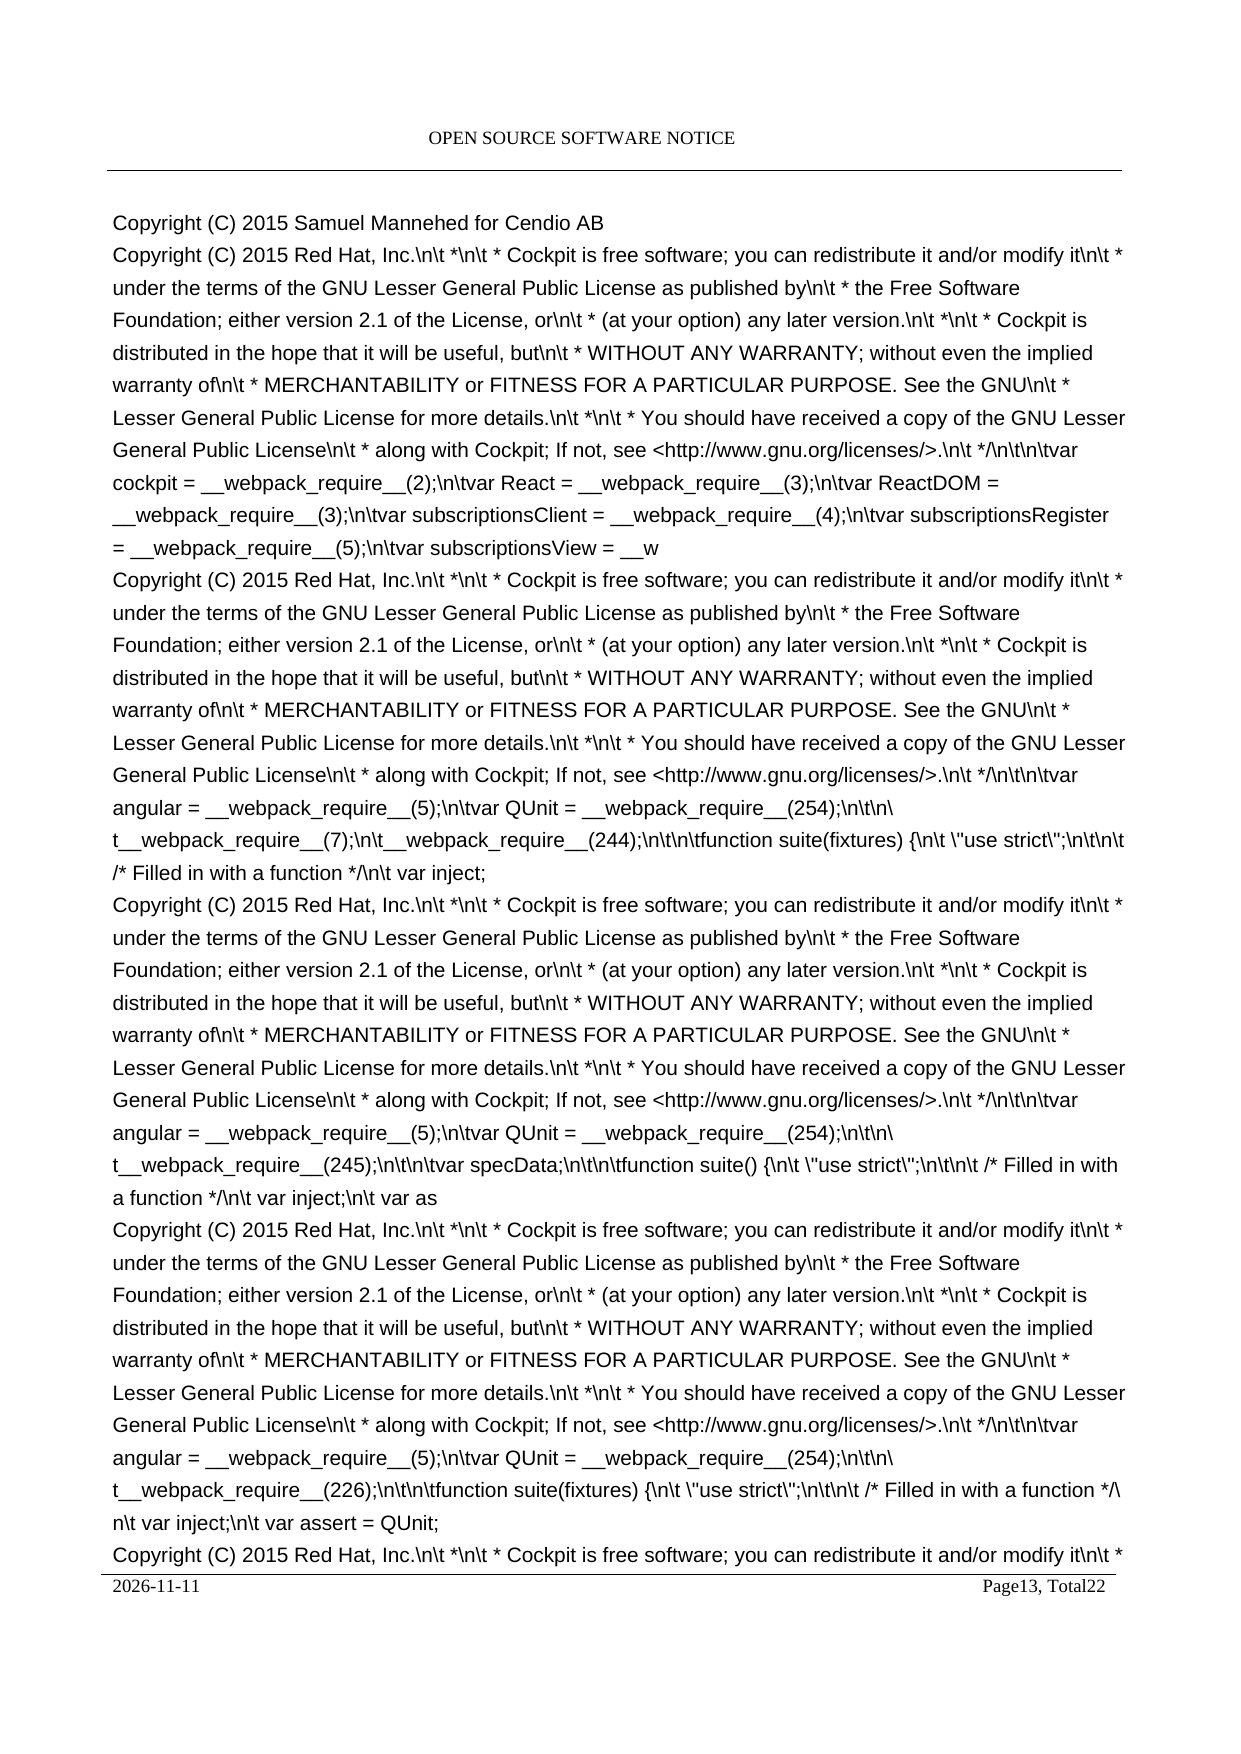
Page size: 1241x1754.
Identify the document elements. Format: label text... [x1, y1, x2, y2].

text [112, 1539, 1128, 1571]
text Copyright (C) 2015 Samuel Mannehed for Cendio AB [112, 206, 1128, 239]
text Copyright (C) 2015 Red Hat, Inc.\n\t *\n\t * Cockpit is free software; you can redistribute it and/or modify it\n\t * under the terms of the GNU Lesser General Public License as published by\n\t * the Free Software Foundation; either version 2.1 of the License, or\n\t * (at your option) any later version.\n\t *\n\t * Cockpit is distributed in the hope that it will be useful, but\n\t * WITHOUT ANY WARRANTY; without even the implied warranty of\n\t * MERCHANTABILITY or FITNESS FOR A PARTICULAR PURPOSE. See the GNU\n\t * Lesser General Public License for more details.\n\t *\n\t * You should have received a copy of the GNU Lesser General Public License\n\t * along with Cockpit; If not, see <http://www.gnu.org/licenses/>.\n\t */\n\t\n\tvar angular = __webpack_require__(5);\n\tvar QUnit = __webpack_require__(254);\n\t\n\t__webpack_require__(245);\n\t\n\tvar specData;\n\t\n\tfunction suite() {\n\t \"use strict\";\n\t\n\t /* Filled in with a function */\n\t var inject;\n\t var as [112, 889, 1128, 1214]
text Copyright (C) 2015 Red Hat, Inc.\n\t *\n\t * Cockpit is free software; you can redistribute it and/or modify it\n\t * under the terms of the GNU Lesser General Public License as published by\n\t * the Free Software Foundation; either version 2.1 of the License, or\n\t * (at your option) any later version.\n\t *\n\t * Cockpit is distributed in the hope that it will be useful, but\n\t * WITHOUT ANY WARRANTY; without even the implied warranty of\n\t * MERCHANTABILITY or FITNESS FOR A PARTICULAR PURPOSE. See the GNU\n\t * Lesser General Public License for more details.\n\t *\n\t * You should have received a copy of the GNU Lesser General Public License\n\t * along with Cockpit; If not, see <http://www.gnu.org/licenses/>.\n\t */\n\t\n\tvar angular = __webpack_require__(5);\n\tvar QUnit = __webpack_require__(254);\n\t\n\t__webpack_require__(226);\n\t\n\tfunction suite(fixtures) {\n\t \"use strict\";\n\t\n\t /* Filled in with a function */\n\t var inject;\n\t var assert = QUnit; [112, 1214, 1128, 1539]
text Copyright (C) 2015 Red Hat, Inc.\n\t *\n\t * Cockpit is free software; you can redistribute it and/or modify it\n\t * under the terms of the GNU Lesser General Public License as published by\n\t * the Free Software Foundation; either version 2.1 of the License, or\n\t * (at your option) any later version.\n\t *\n\t * Cockpit is distributed in the hope that it will be useful, but\n\t * WITHOUT ANY WARRANTY; without even the implied warranty of\n\t * MERCHANTABILITY or FITNESS FOR A PARTICULAR PURPOSE. See the GNU\n\t * Lesser General Public License for more details.\n\t *\n\t * You should have received a copy of the GNU Lesser General Public License\n\t * along with Cockpit; If not, see <http://www.gnu.org/licenses/>.\n\t */\n\t\n\tvar cockpit = __webpack_require__(2);\n\tvar React = __webpack_require__(3);\n\tvar ReactDOM = __webpack_require__(3);\n\tvar subscriptionsClient = __webpack_require__(4);\n\tvar subscriptionsRegister = __webpack_require__(5);\n\tvar subscriptionsView = __w [112, 239, 1128, 564]
text Copyright (C) 2015 Red Hat, Inc.\n\t *\n\t * Cockpit is free software; you can redistribute it and/or modify it\n\t * under the terms of the GNU Lesser General Public License as published by\n\t * the Free Software Foundation; either version 2.1 of the License, or\n\t * (at your option) any later version.\n\t *\n\t * Cockpit is distributed in the hope that it will be useful, but\n\t * WITHOUT ANY WARRANTY; without even the implied warranty of\n\t * MERCHANTABILITY or FITNESS FOR A PARTICULAR PURPOSE. See the GNU\n\t * Lesser General Public License for more details.\n\t *\n\t * You should have received a copy of the GNU Lesser General Public License\n\t * along with Cockpit; If not, see <http://www.gnu.org/licenses/>.\n\t */\n\t\n\tvar angular = __webpack_require__(5);\n\tvar QUnit = __webpack_require__(254);\n\t\n\t__webpack_require__(7);\n\t__webpack_require__(244);\n\t\n\tfunction suite(fixtures) {\n\t \"use strict\";\n\t\n\t /* Filled in with a function */\n\t var inject; [112, 564, 1128, 889]
